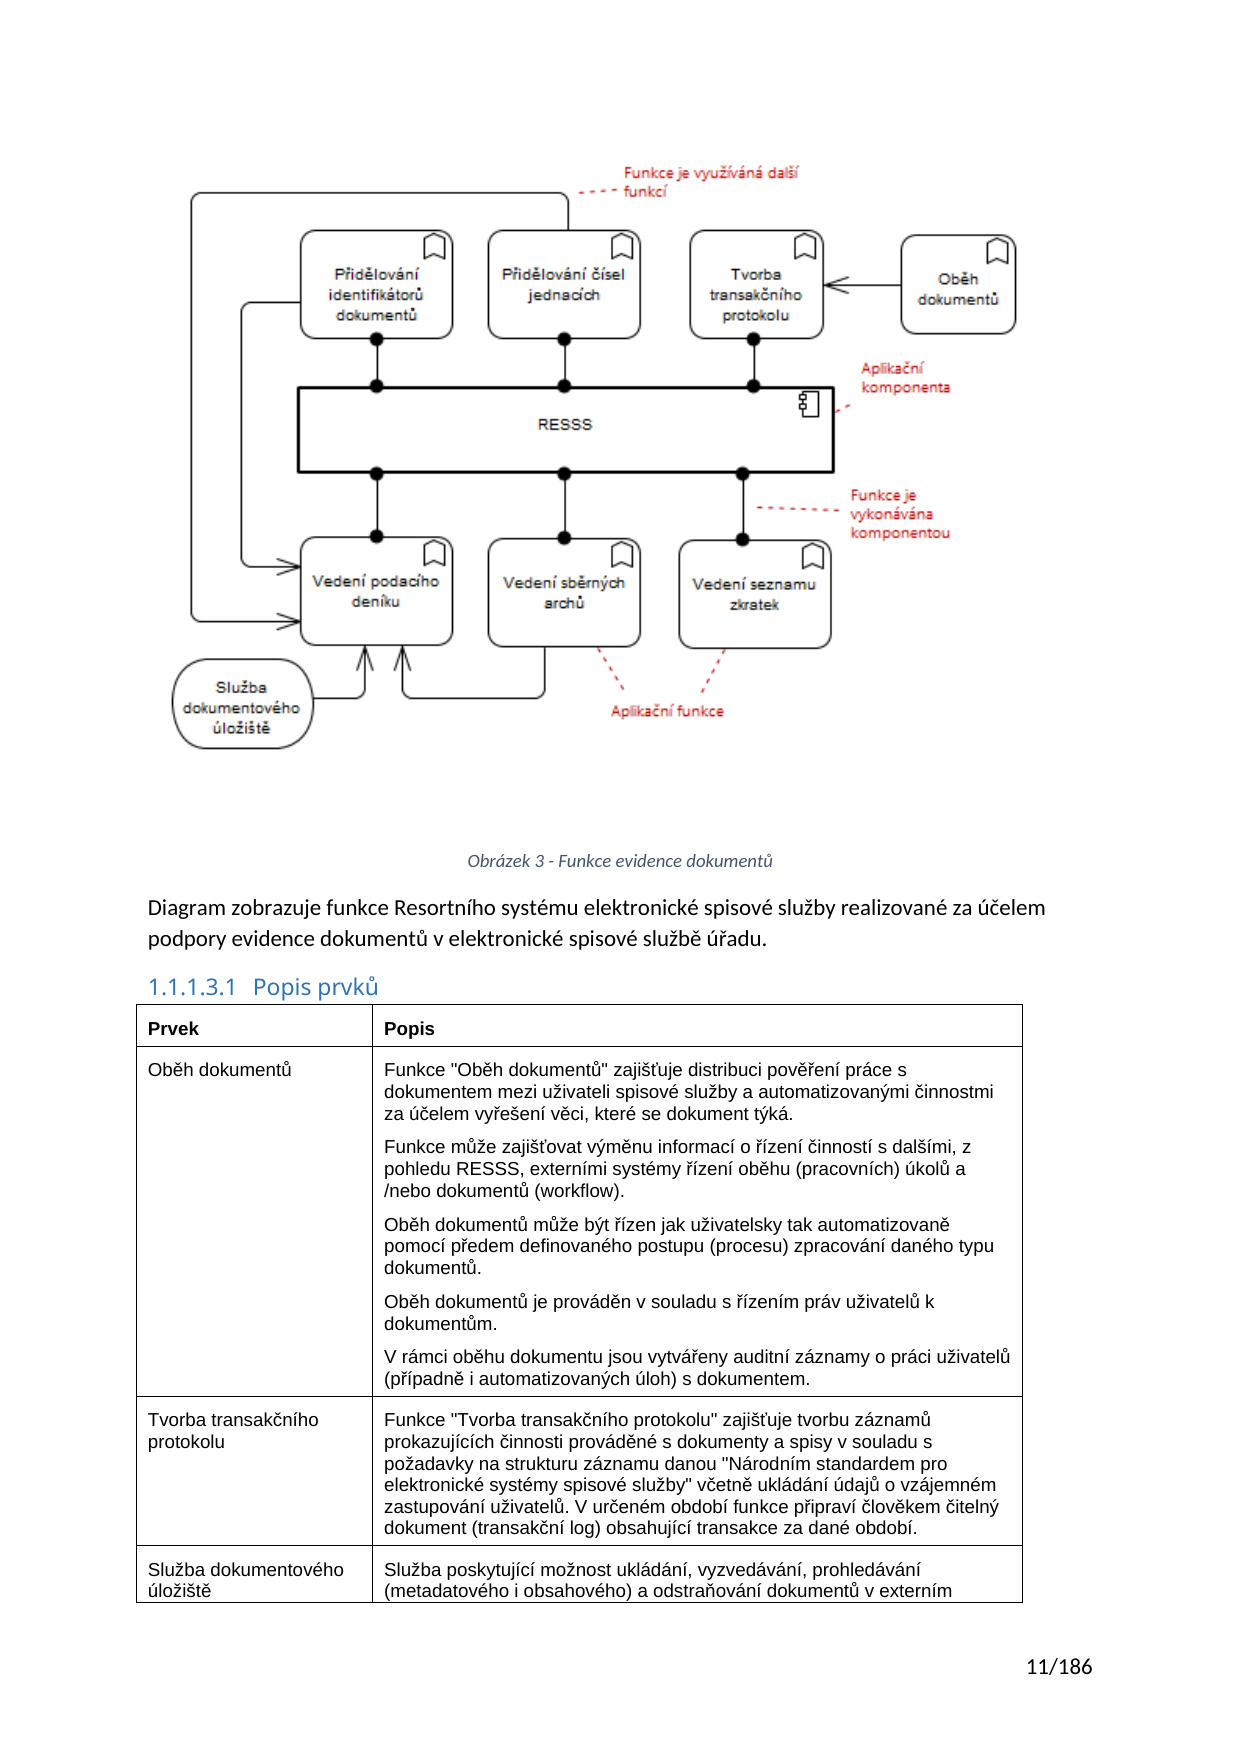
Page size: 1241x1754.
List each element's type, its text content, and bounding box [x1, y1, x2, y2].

table_cell Funkce "Tvorba transakčního protokolu" zajišťuje tvorbu záznamů prokazujících činnosti prováděné s dokumenty a spisy v souladu s požadavky na strukturu záznamu danou "Národním standardem pro elektronické systémy spisové služby" včetně ukládání údajů o vzájemném zastupování uživatelů. V určeném období funkce připraví člověkem čitelný dokument (transakční log) obsahující transakce za dané období. [373, 1397, 1022, 1545]
table_header Popis [373, 1005, 1022, 1046]
table_header Prvek [137, 1005, 372, 1046]
picture [147, 147, 1173, 823]
table_cell Služba dokumentového úložiště [137, 1546, 372, 1602]
table_cell Tvorba transakčního protokolu [137, 1397, 372, 1545]
subtitle Popis prvků [148, 971, 1093, 1002]
table_cell Oběh dokumentů [137, 1047, 372, 1396]
table_cell Funkce "Oběh dokumentů" zajišťuje distribuci pověření práce s dokumentem mezi uživateli spisové služby a automatizovanými činnostmi za účelem vyřešení věci, které se dokument týká. Funkce může zajišťovat výměnu informací o řízení činností s dalšími, z pohledu RESSS, externími systémy řízení oběhu (pracovních) úkolů a /nebo dokumentů (workflow). Oběh dokumentů může být řízen jak uživatelsky tak automatizovaně pomocí předem definovaného postupu (procesu) zpracování daného typu dokumentů. Oběh dokumentů je prováděn v souladu s řízením práv uživatelů k dokumentům. V rámci oběhu dokumentu jsou vytvářeny auditní záznamy o práci uživatelů (případně i automatizovaných úloh) s dokumentem. [373, 1047, 1022, 1396]
text Diagram zobrazuje funkce Resortního systému elektronické spisové služby realizované za účelem podpory evidence dokumentů v elektronické spisové službě úřadu. [148, 893, 1093, 952]
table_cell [373, 1546, 1022, 1602]
